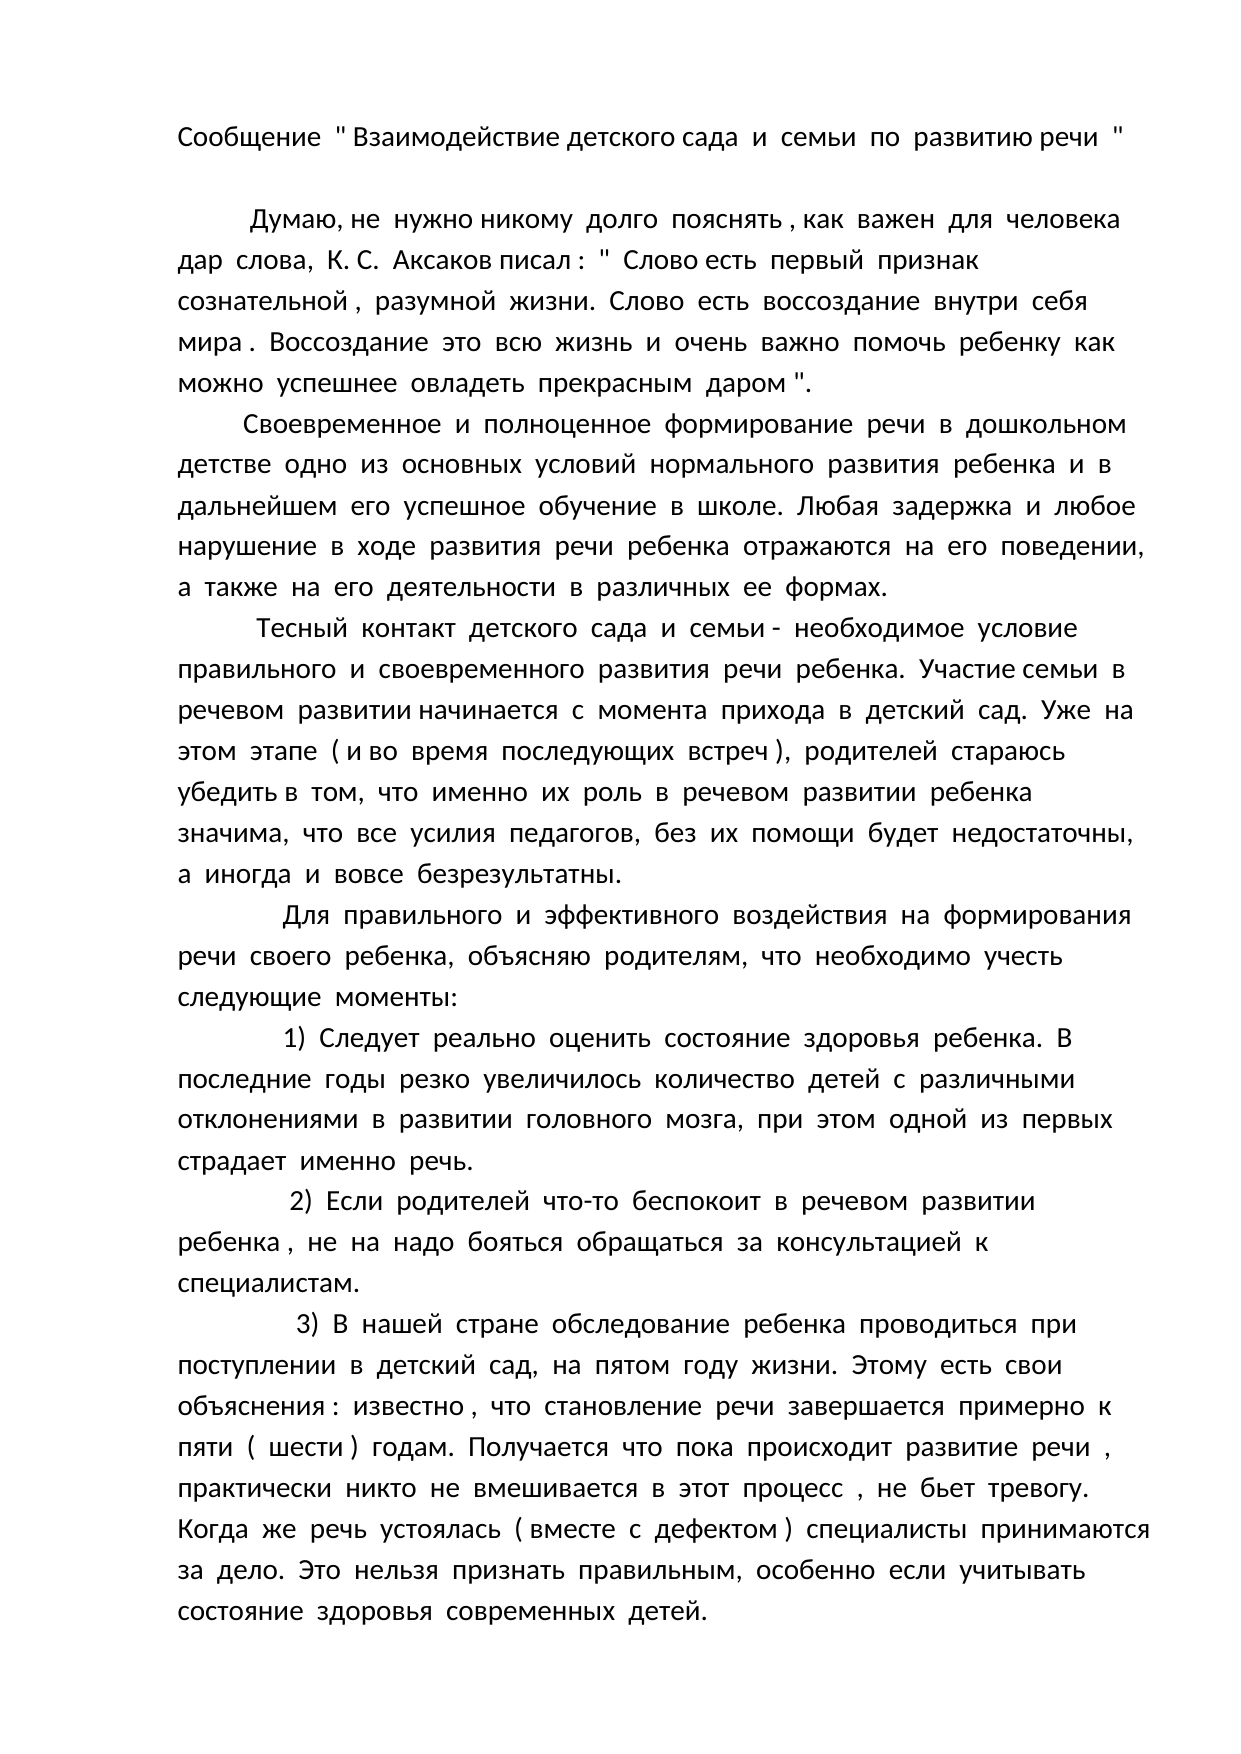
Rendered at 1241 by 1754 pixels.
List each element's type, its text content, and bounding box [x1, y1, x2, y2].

text Сообщение " Взаимодействие детского сада и семьи по развитию речи " [177, 118, 1152, 154]
text 1) Следует реально оценить состояние здоровья ребенка. В последние годы резко увеличилось количество детей с различными отклонениями в развитии головного мозга, при этом одной из первых страдает именно речь. [177, 1019, 1152, 1177]
text Думаю, не нужно никому долго пояснять , как важен для человека дар слова, К. С. Аксаков писал : " Слово есть первый признак сознательной , разумной жизни. Слово есть воссоздание внутри себя мира . Воссоздание это всю жизнь и очень важно помочь ребенку как можно успешнее овладеть прекрасным даром ". [177, 200, 1152, 399]
text 3) В нашей стране обследование ребенка проводиться при поступлении в детский сад, на пятом году жизни. Этому есть свои объяснения : известно , что становление речи завершается примерно к пяти ( шести ) годам. Получается что пока происходит развитие речи , практически никто не вмешивается в этот процесс , не бьет тревогу. Когда же речь устоялась ( вместе с дефектом ) специалисты принимаются за дело. Это нельзя признать правильным, особенно если учитывать состояние здоровья современных детей. [177, 1305, 1152, 1627]
text Своевременное и полноценное формирование речи в дошкольном детстве одно из основных условий нормального развития ребенка и в дальнейшем его успешное обучение в школе. Любая задержка и любое нарушение в ходе развития речи ребенка отражаются на его поведении, а также на его деятельности в различных ее формах. [177, 405, 1152, 604]
text 2) Если родителей что-то беспокоит в речевом развитии ребенка , не на надо бояться обращаться за консультацией к специалистам. [177, 1182, 1152, 1300]
text Для правильного и эффективного воздействия на формирования речи своего ребенка, объясняю родителям, что необходимо учесть следующие моменты: [177, 896, 1152, 1013]
text Тесный контакт детского сада и семьи - необходимое условие правильного и своевременного развития речи ребенка. Участие семьи в речевом развитии начинается с момента прихода в детский сад. Уже на этом этапе ( и во время последующих встреч ), родителей стараюсь убедить в том, что именно их роль в речевом развитии ребенка значима, что все усилия педагогов, без их помощи будет недостаточны, а иногда и вовсе безрезультатны. [177, 609, 1152, 891]
